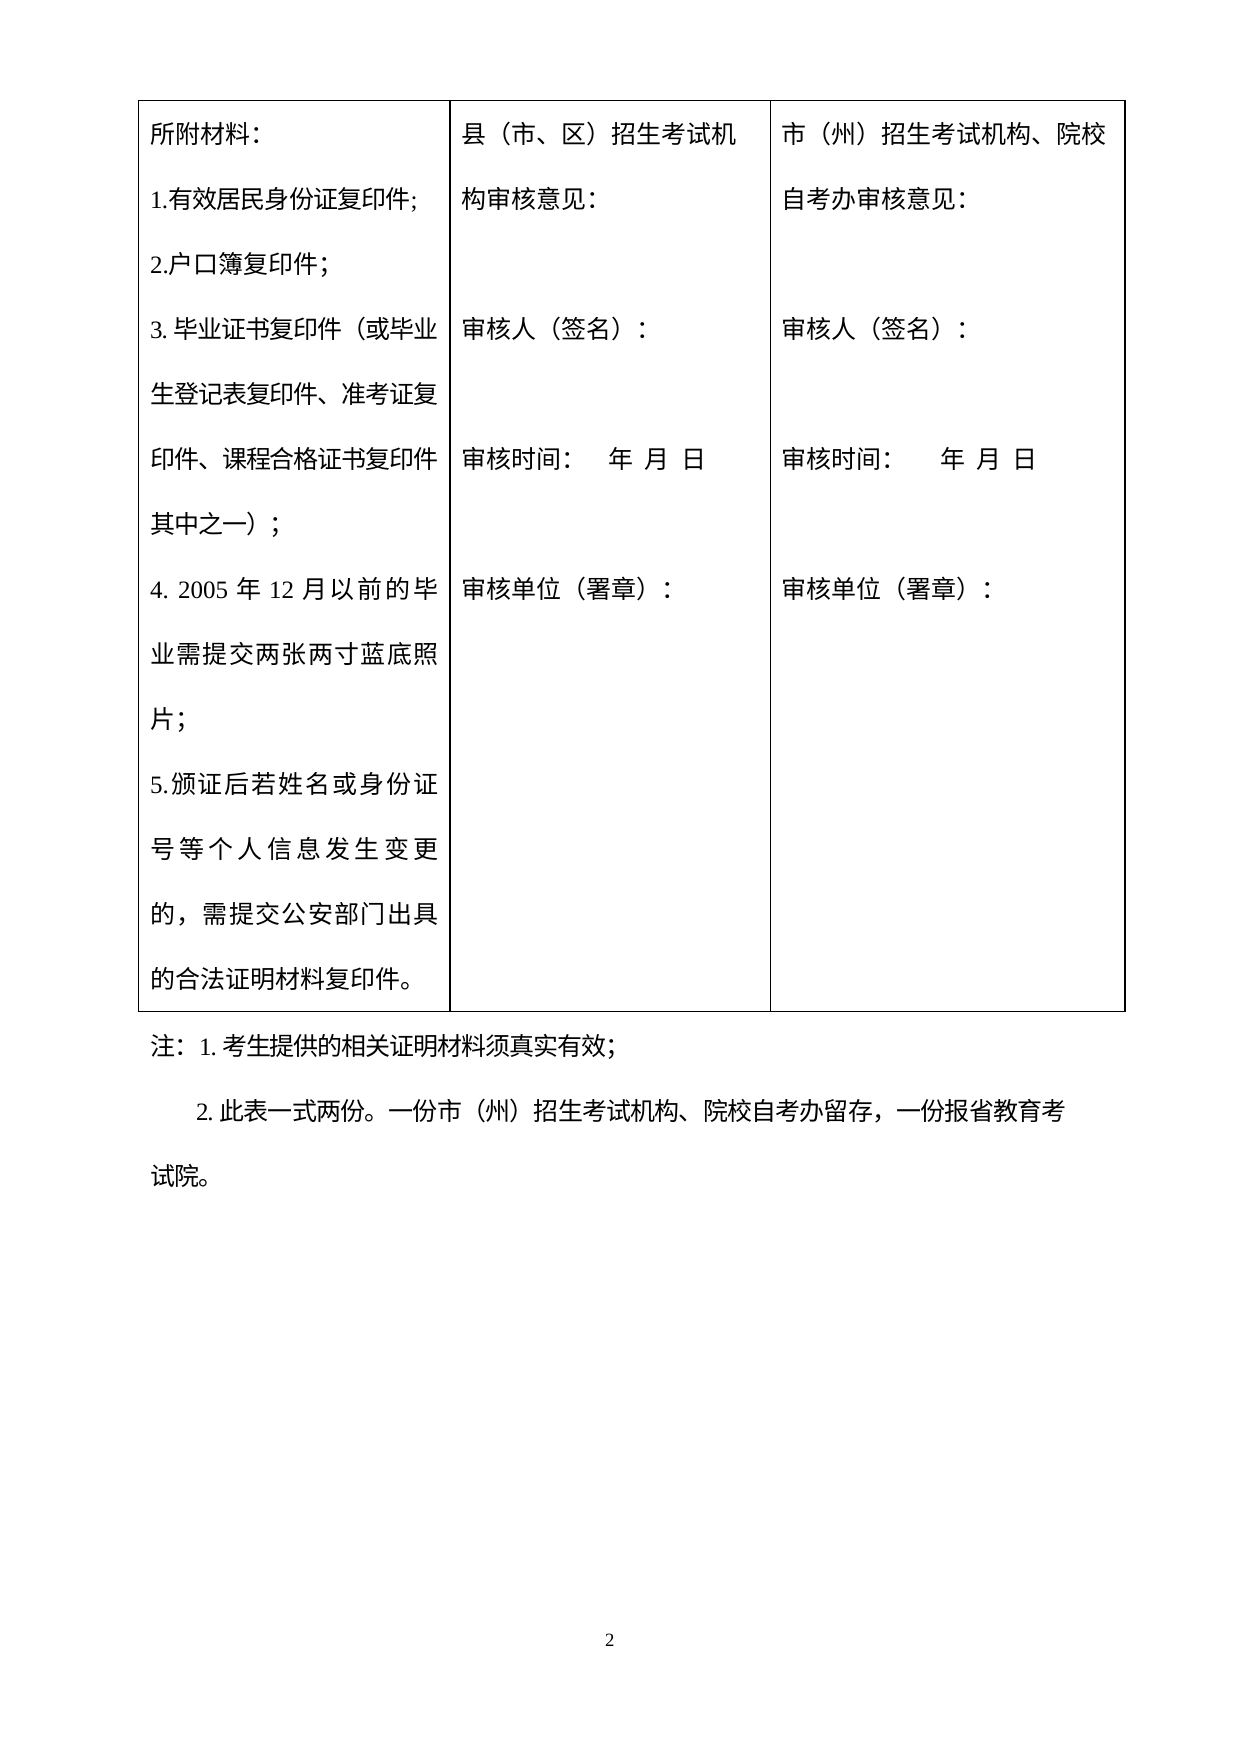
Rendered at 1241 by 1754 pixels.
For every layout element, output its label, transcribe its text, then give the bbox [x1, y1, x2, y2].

text 2. 此表一式两份。一份市（州）招生考试机构、院校自考办留存，一份报省教育考试院。 [150, 1077, 1069, 1207]
table_cell 市（州）招生考试机构、院校自考办审核意见： 审核人（签名）： 审核时间： 年 月 日 审核单位（署章）： [771, 101, 1124, 1011]
table_cell 县（市、区）招生考试机构审核意见： 审核人（签名）： 审核时间： 年 月 日 审核单位（署章）： [451, 101, 770, 1011]
text 注：1. 考生提供的相关证明材料须真实有效； [150, 1012, 1069, 1077]
table_cell 所附材料： 1.有效居民身份证复印件; 2.户口簿复印件； 3. 毕业证书复印件（或毕业生登记表复印件、准考证复印件、课程合格证书复印件其中之一）； 4. 2005年12月以前的毕业需提交两张两寸蓝底照片； 5.颁证后若姓名或身份证号等个人信息发生变更的，需提交公安部门出具的合法证明材料复印件。 [139, 101, 449, 1011]
